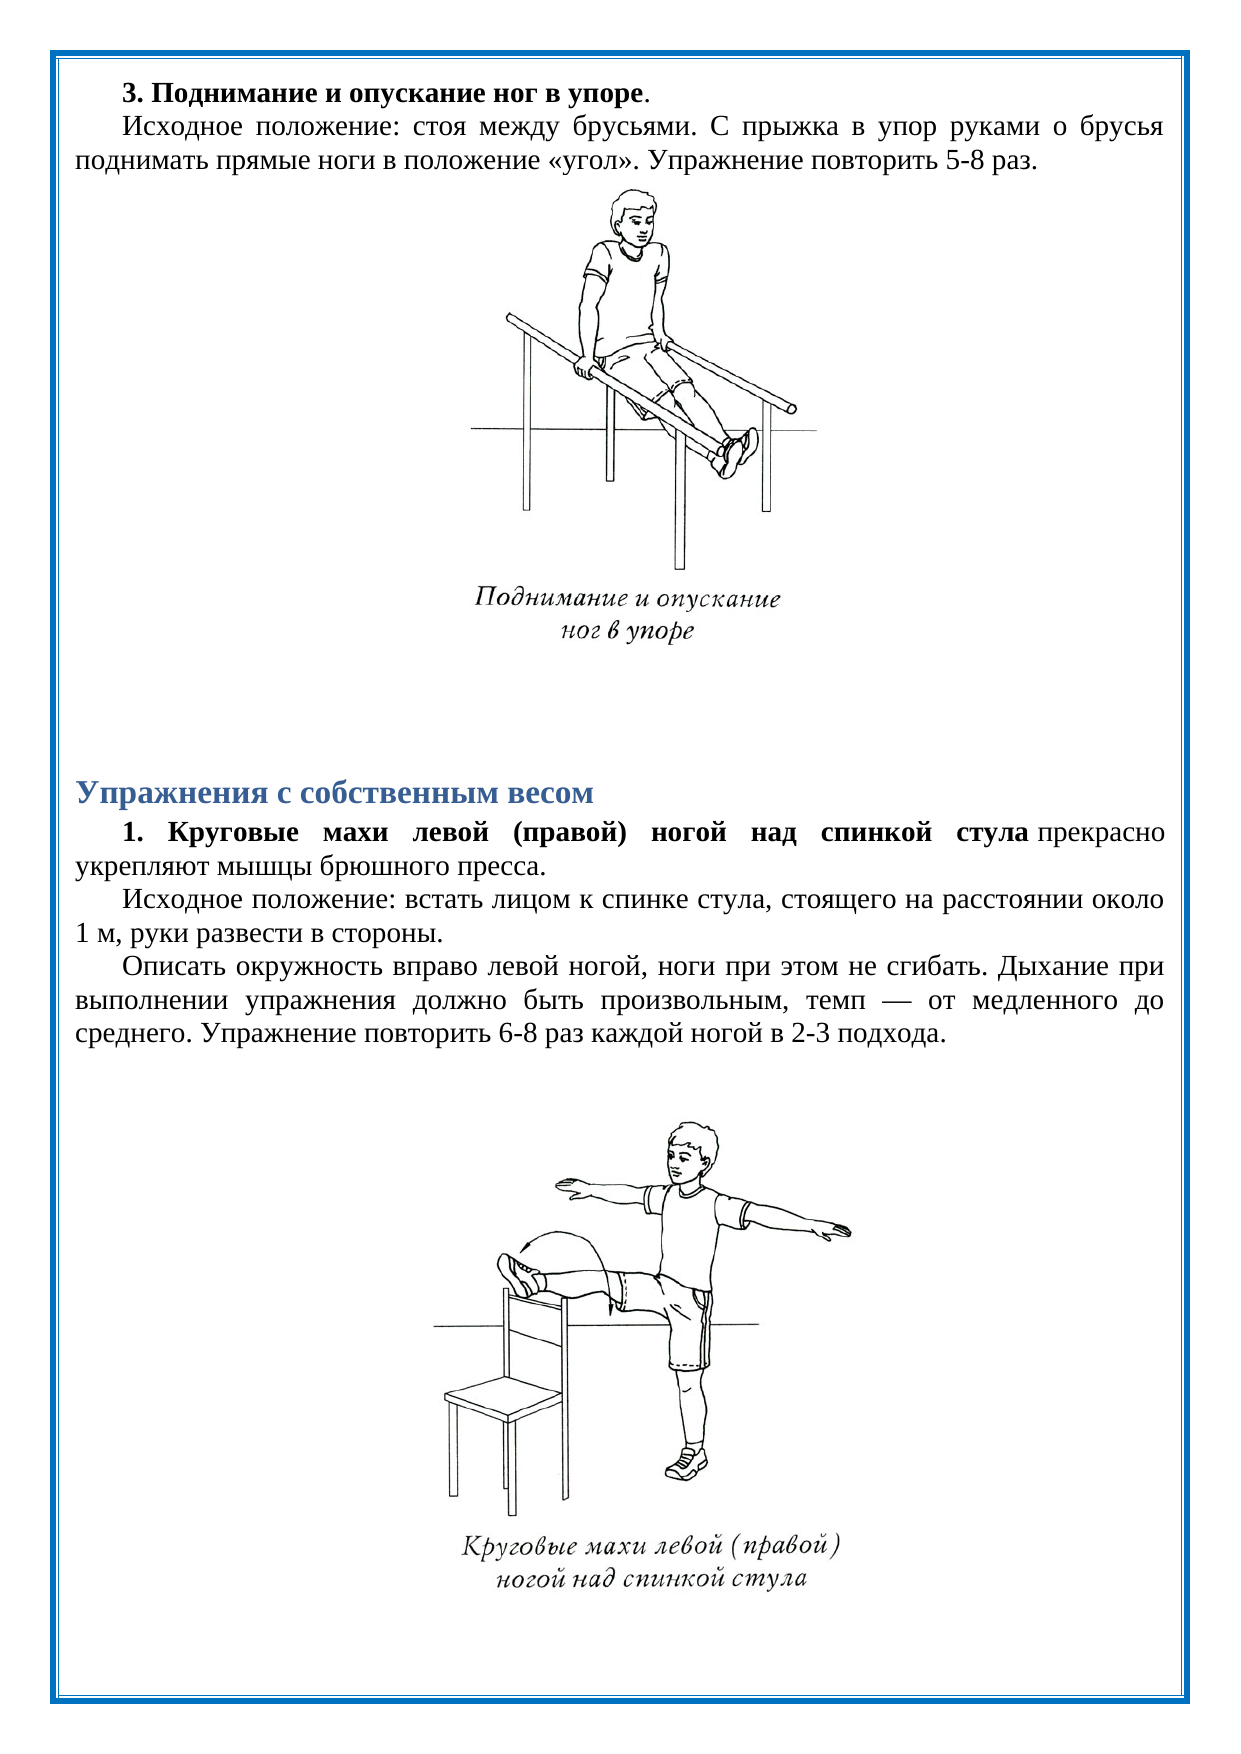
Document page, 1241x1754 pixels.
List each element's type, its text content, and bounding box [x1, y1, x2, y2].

text Исходное положение: встать лицом к спинке стула, стоящего на расстоянии около 1 м, руки развести в стороны. [75, 881, 1165, 948]
picture [431, 1116, 857, 1597]
text Описать окружность вправо левой ногой, ноги при этом не сгибать. Дыхание при выполнении упражнения должно быть произвольным, темп — от медленного до среднего. Упражнение повторить 6-8 раз каждой ногой в 2-3 подхода. [75, 948, 1165, 1049]
text Исходное положение: стоя между брусьями. С прыжка в упор руками о брусья поднимать прямые ноги в положение «угол». Упражнение повторить 5-8 раз. [75, 108, 1165, 176]
text 1. Круговые махи левой (правой) ногой над спинкой стула прекрасно укрепляют мышцы брюшного пресса. [75, 814, 1165, 881]
text 3. Поднимание и опускание ног в упоре. [75, 75, 1165, 108]
picture [469, 175, 818, 645]
text Упражнения с собственным весом [75, 773, 1165, 811]
